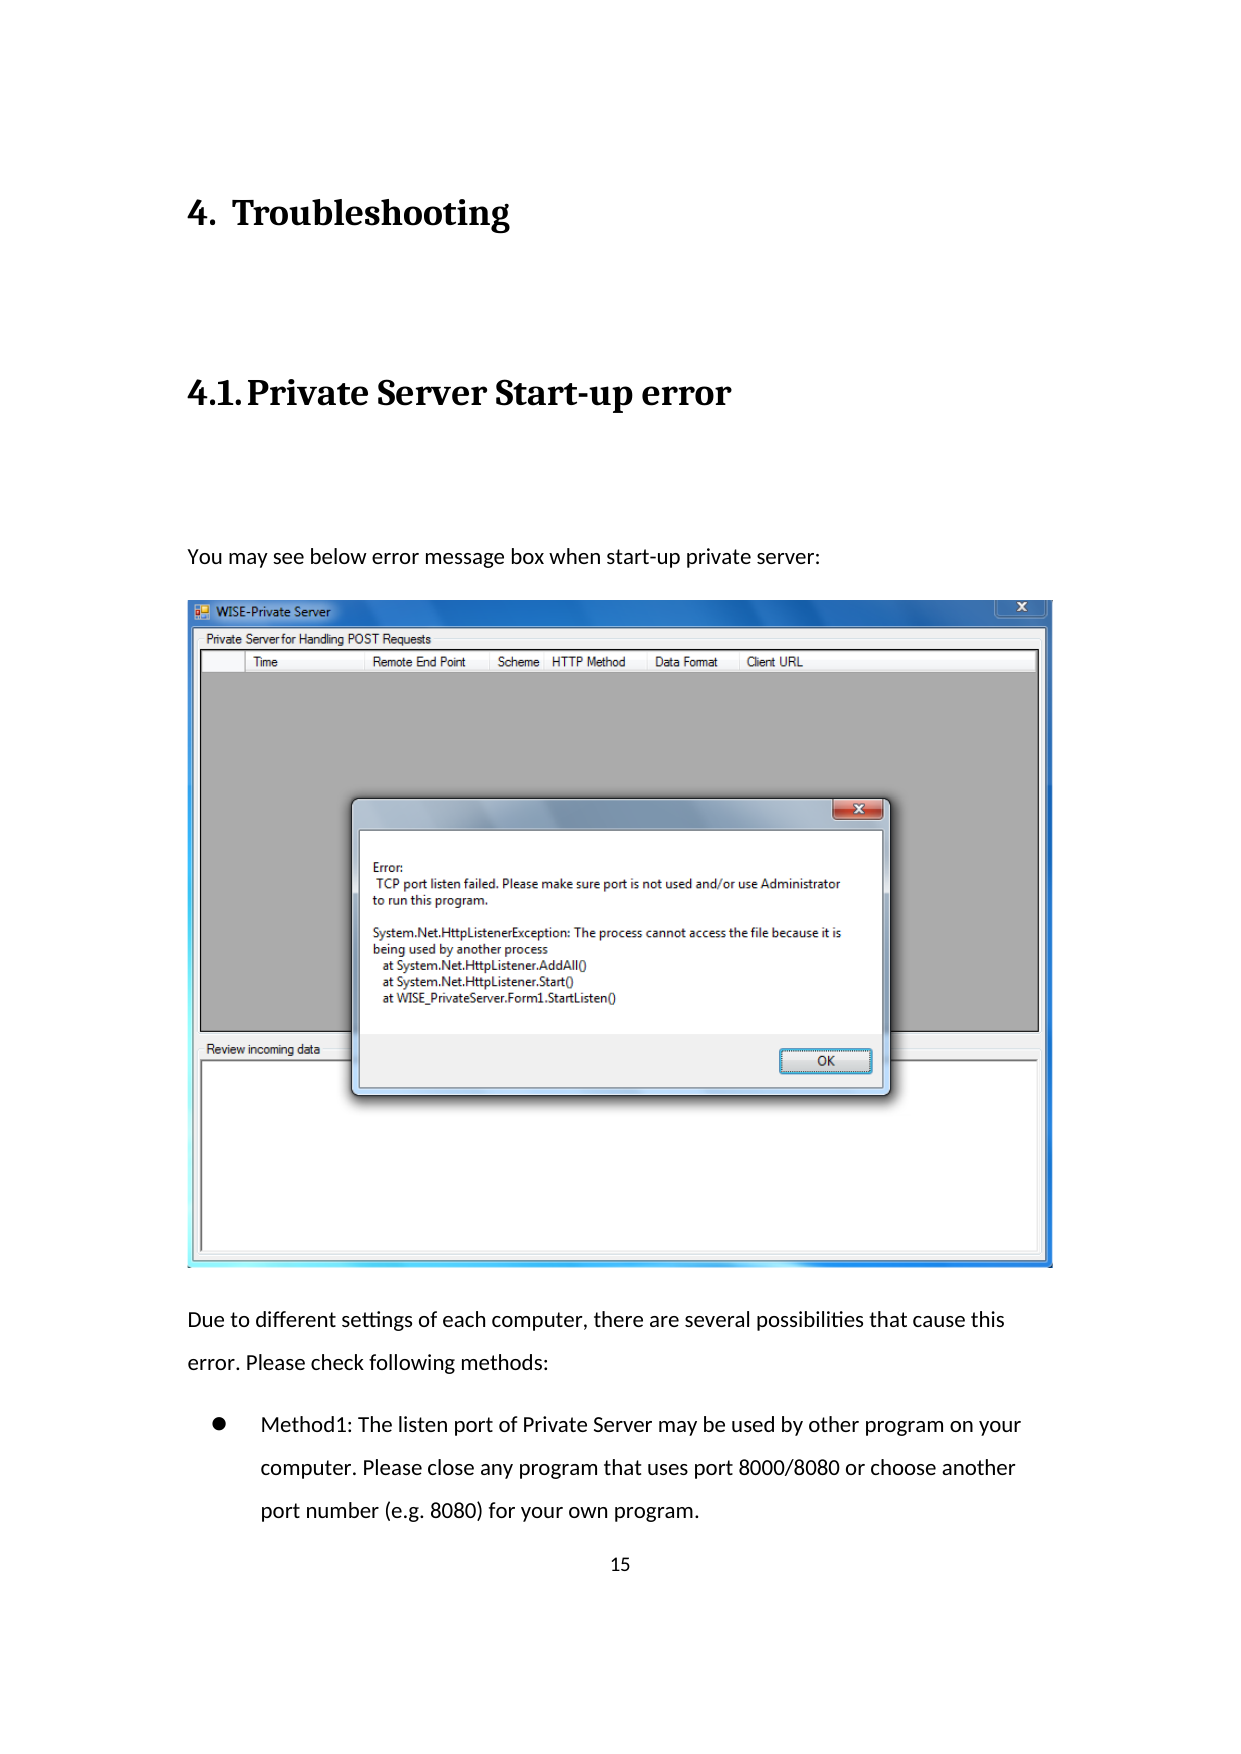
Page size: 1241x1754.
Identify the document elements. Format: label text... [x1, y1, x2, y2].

subtitle Troubleshooting [187, 175, 1053, 250]
text You may see below error message box when start-up private server: [187, 537, 1053, 575]
list Method1: The listen port of Private Server may be used by other program on your computer. Please close any program that uses port 8000/8080 or choose another port number (e.g. 8080) for your own program. [210, 1406, 1053, 1529]
text Due to different settings of each computer, there are several possibilities that cause this error. Please check following methods: [187, 1300, 1053, 1381]
subtitle Private Server Start-up error [187, 355, 1053, 430]
picture [187, 600, 1053, 1268]
